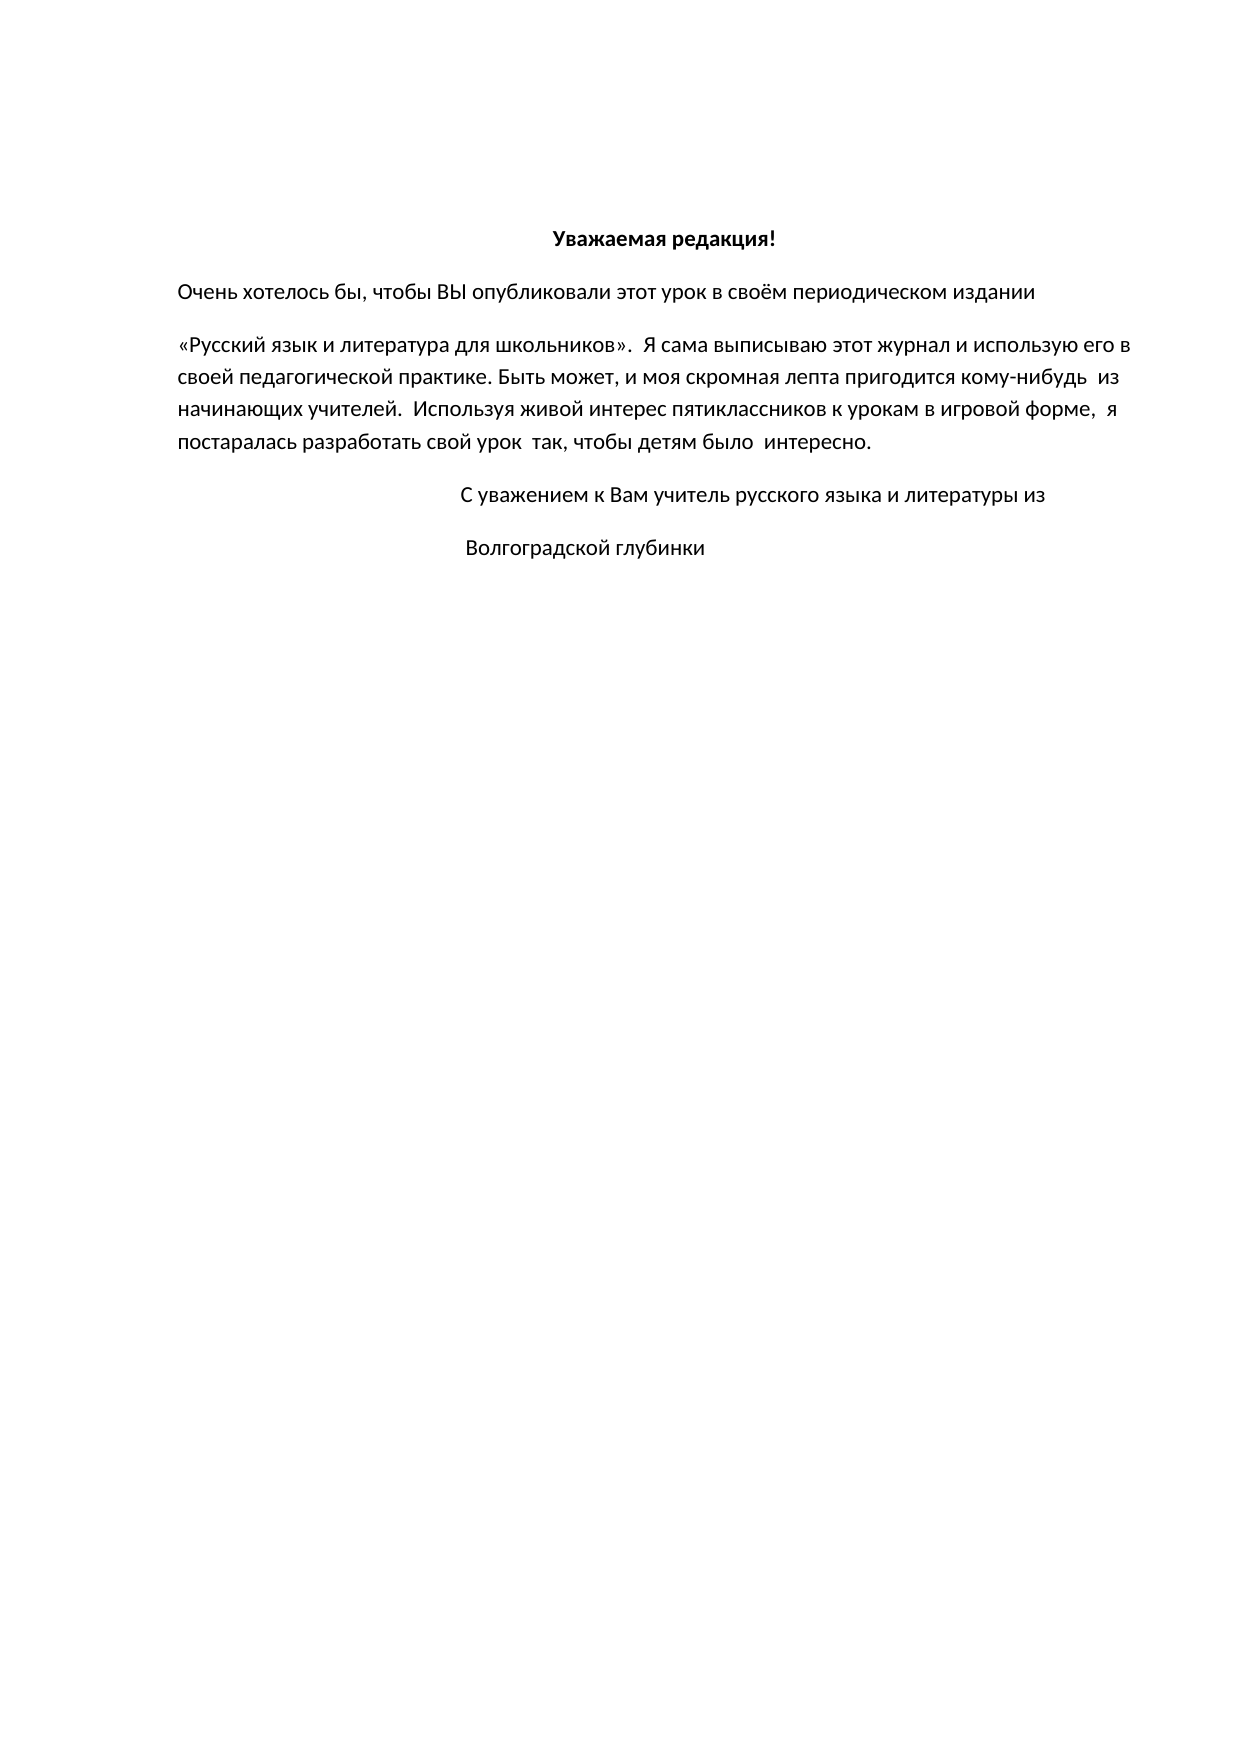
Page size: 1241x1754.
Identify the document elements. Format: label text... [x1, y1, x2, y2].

text Очень хотелось бы, чтобы ВЫ опубликовали этот урок в своём периодическом издании [177, 277, 1152, 305]
text С уважением к Вам учитель русского языка и литературы из [177, 480, 1152, 508]
text «Русский язык и литература для школьников». Я сама выписываю этот журнал и использую его в своей педагогической практике. Быть может, и моя скромная лепта пригодится кому-нибудь из начинающих учителей. Используя живой интерес пятиклассников к урокам в игровой форме, я постаралась разработать свой урок так, чтобы детям было интересно. [177, 330, 1152, 455]
text Волгоградской глубинки [177, 533, 1152, 561]
text Уважаемая редакция! [177, 224, 1152, 252]
